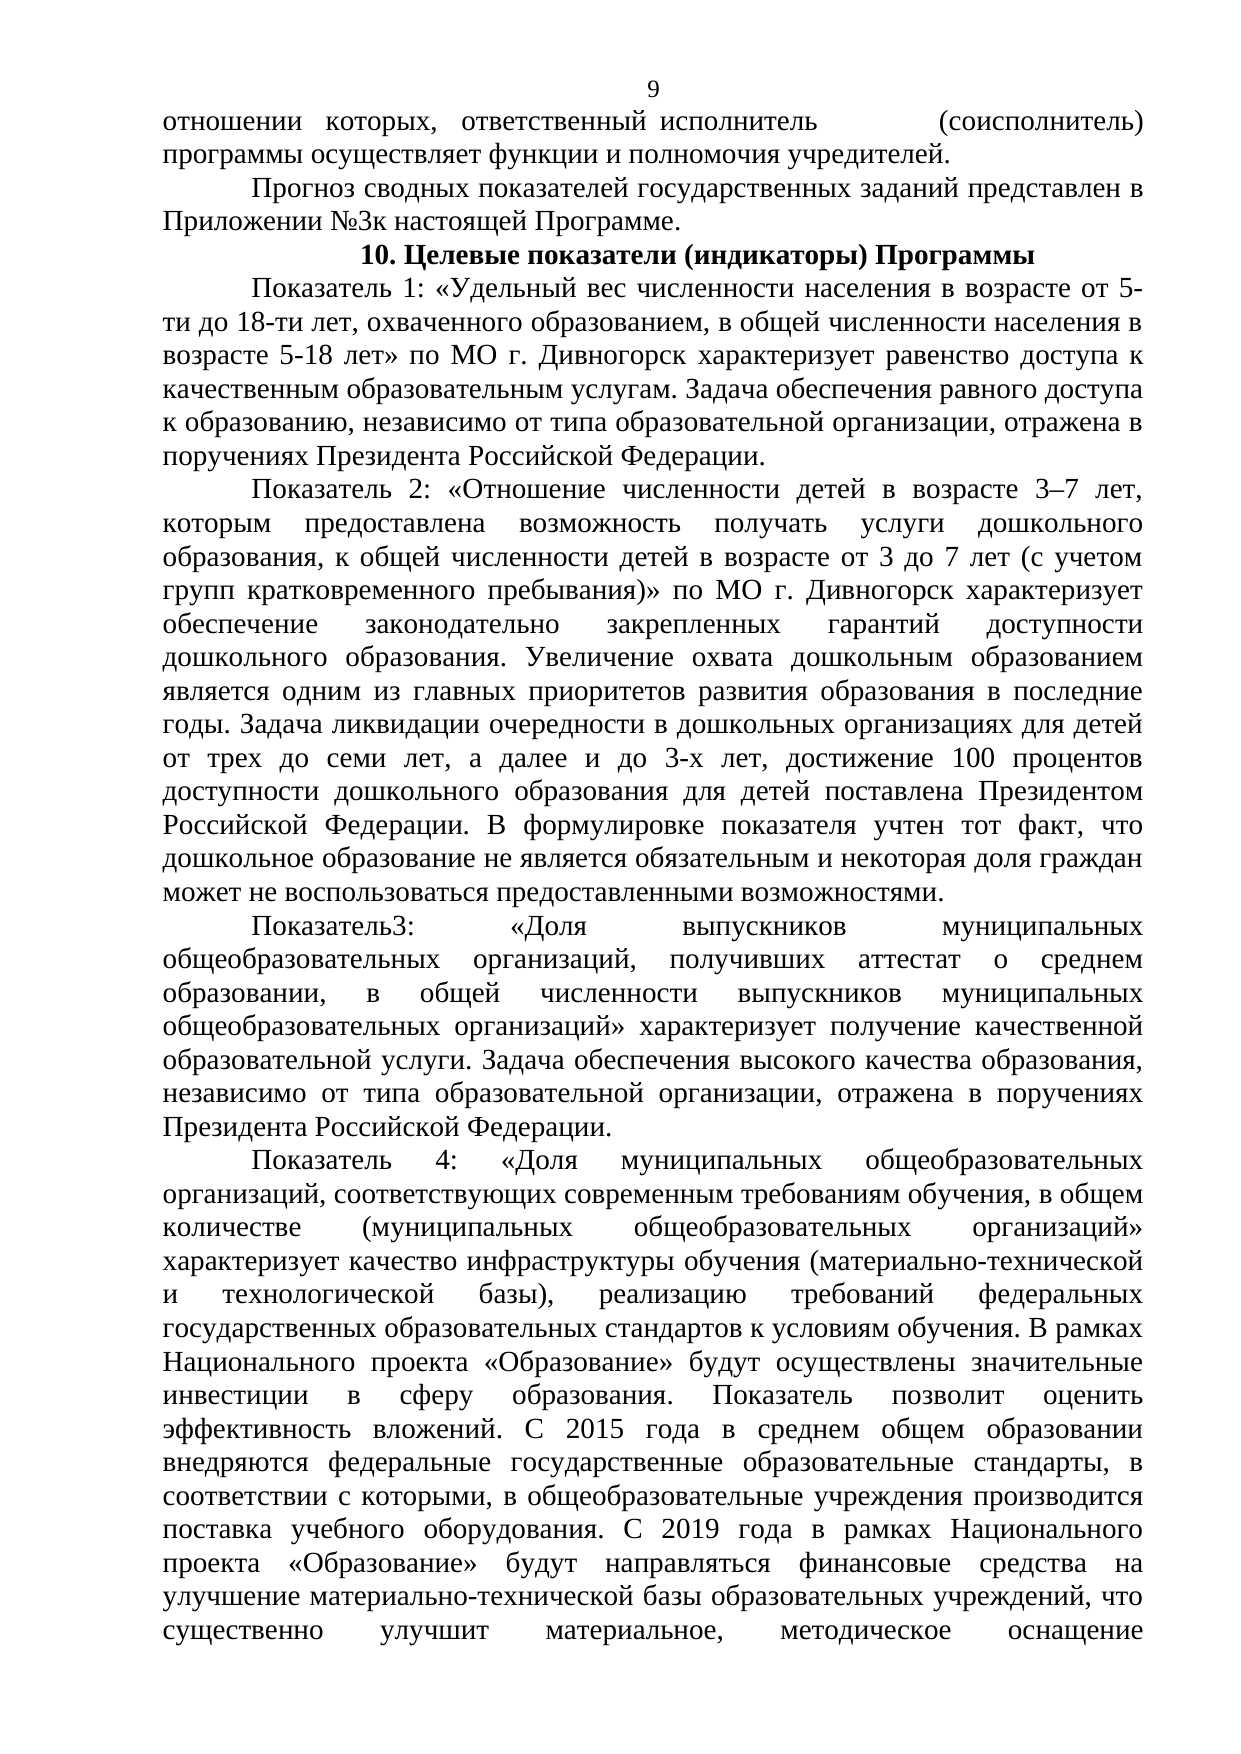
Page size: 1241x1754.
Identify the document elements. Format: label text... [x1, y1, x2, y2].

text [162, 103, 1144, 170]
text Показатель3: «Доля выпускников муниципальных общеобразовательных организаций, получивших аттестат о среднем образовании, в общей численности выпускников муниципальных общеобразовательных организаций» характеризует получение качественной образовательной услуги. Задача обеспечения высокого качества образования, независимо от типа образовательной организации, отражена в поручениях Президента Российской Федерации. [162, 908, 1144, 1142]
text Показатель 1: «Удельный вес численности населения в возрасте от 5-ти до 18-ти лет, охваченного образованием, в общей численности населения в возрасте 5-18 лет» по МО г. Дивногорск характеризует равенство доступа к качественным образовательным услугам. Задача обеспечения равного доступа к образованию, независимо от типа образовательной организации, отражена в поручениях Президента Российской Федерации. [162, 270, 1144, 472]
text Прогноз сводных показателей государственных заданий представлен в Приложении №3к настоящей Программе. [162, 170, 1144, 237]
text Показатель 2: «Отношение численности детей в возрасте 3–7 лет, которым предоставлена возможность получать услуги дошкольного образования, к общей численности детей в возрасте от 3 до 7 лет (с учетом групп кратковременного пребывания)» по МО г. Дивногорск характеризует обеспечение законодательно закрепленных гарантий доступности дошкольного образования. Увеличение охвата дошкольным образованием является одним из главных приоритетов развития образования в последние годы. Задача ликвидации очередности в дошкольных организациях для детей от трех до семи лет, а далее и до 3-х лет, достижение 100 процентов доступности дошкольного образования для детей поставлена Президентом Российской Федерации. В формулировке показателя учтен тот факт, что дошкольное образование не является обязательным и некоторая доля граждан может не воспользоваться предоставленными возможностями. [162, 472, 1144, 908]
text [162, 1142, 1144, 1646]
text 10. Целевые показатели (индикаторы) Программы [162, 237, 1144, 270]
